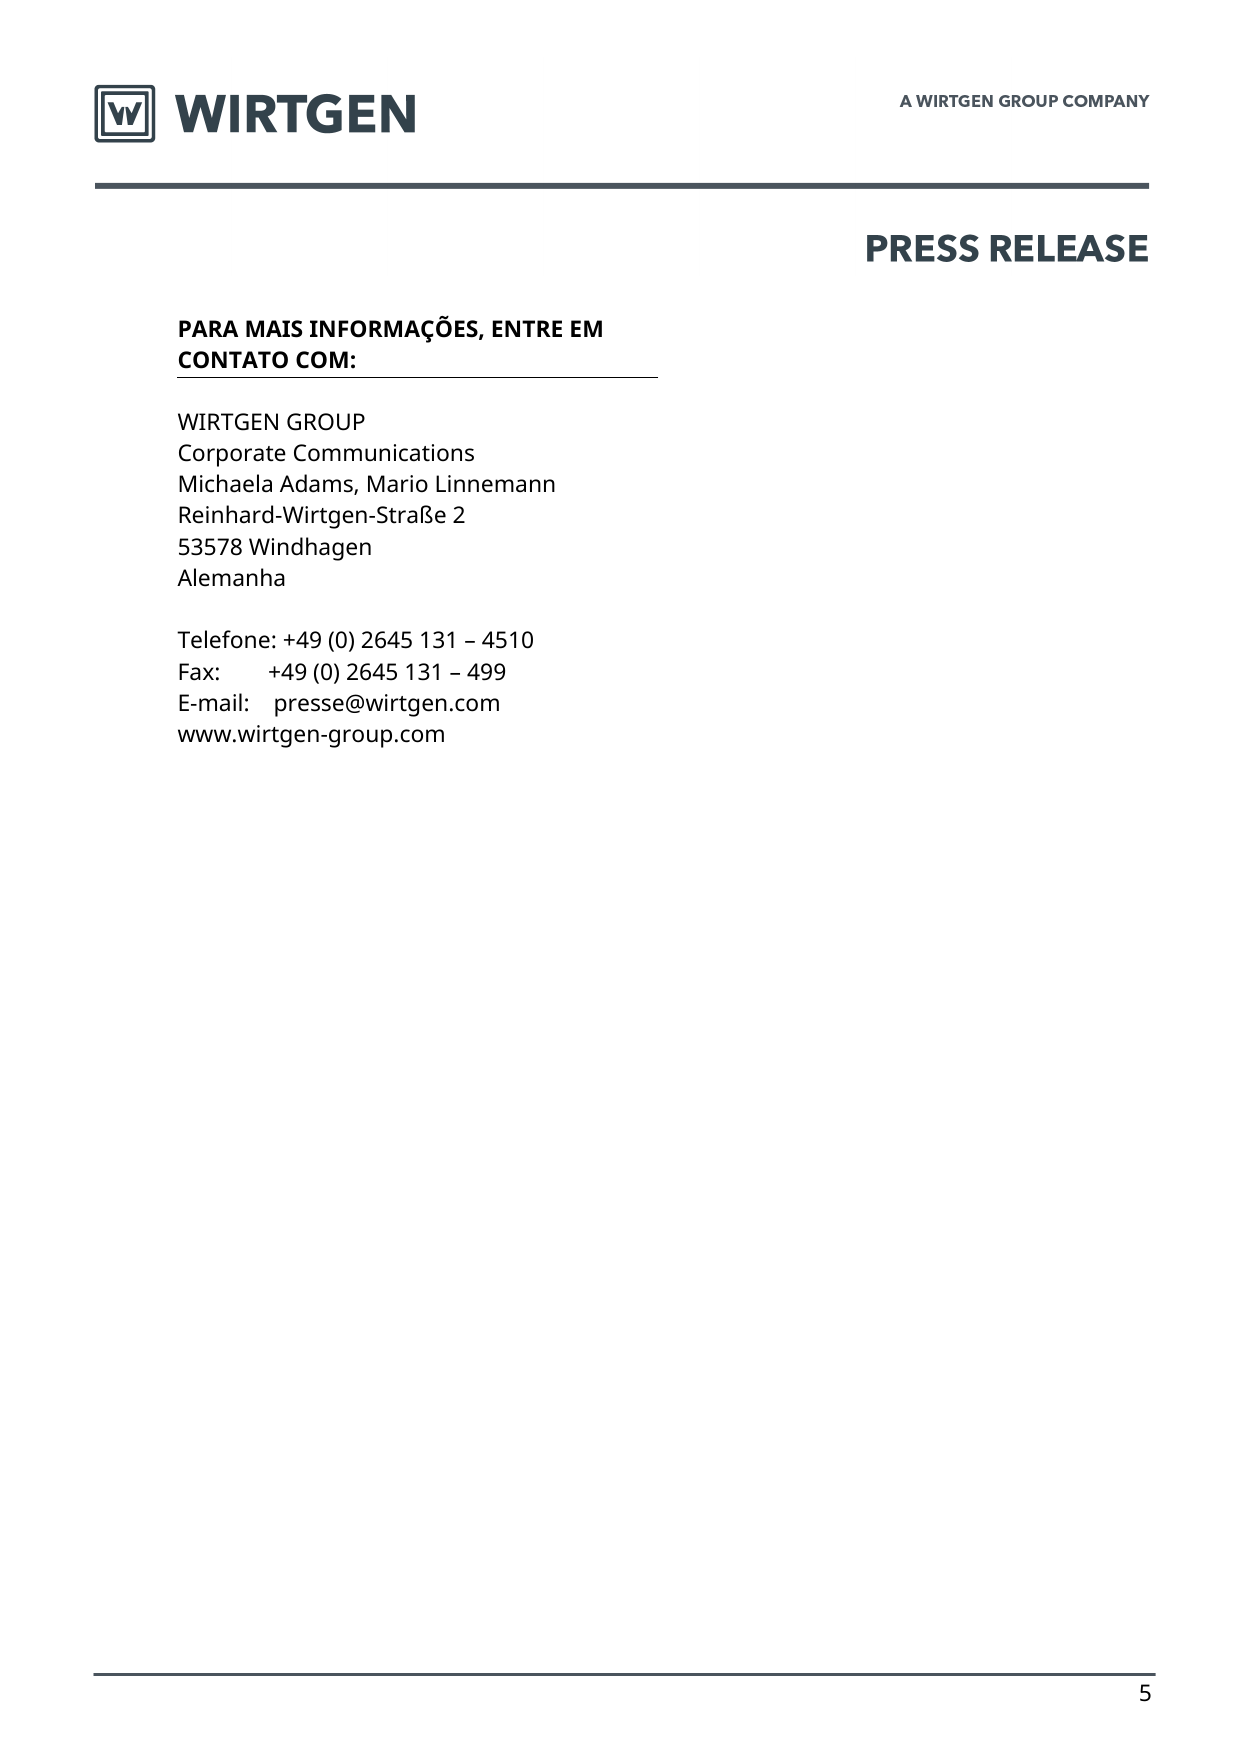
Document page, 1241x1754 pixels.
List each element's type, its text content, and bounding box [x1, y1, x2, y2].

table_header Para mais informações, entre em contato com: WIRTGEN GROUP Corporate Communications Michaela Adams, Mario Linnemann Reinhard-Wirtgen-Straße 2 53578 Windhagen Alemanha Telefone: +49 (0) 2645 131 – 4510 Fax: +49 (0) 2645 131 – 499 E-mail: presse@wirtgen.com www.wirtgen-group.com [177, 378, 658, 749]
picture [75, 57, 1168, 276]
picture [65, 1664, 1175, 1684]
table_header Para mais informações, entre em contato com: WIRTGEN GROUP Corporate Communications Michaela Adams, Mario Linnemann Reinhard-Wirtgen-Straße 2 53578 Windhagen Alemanha Telefone: +49 (0) 2645 131 – 4510 Fax: +49 (0) 2645 131 – 499 E-mail: presse@wirtgen.com www.wirtgen-group.com [177, 313, 658, 377]
